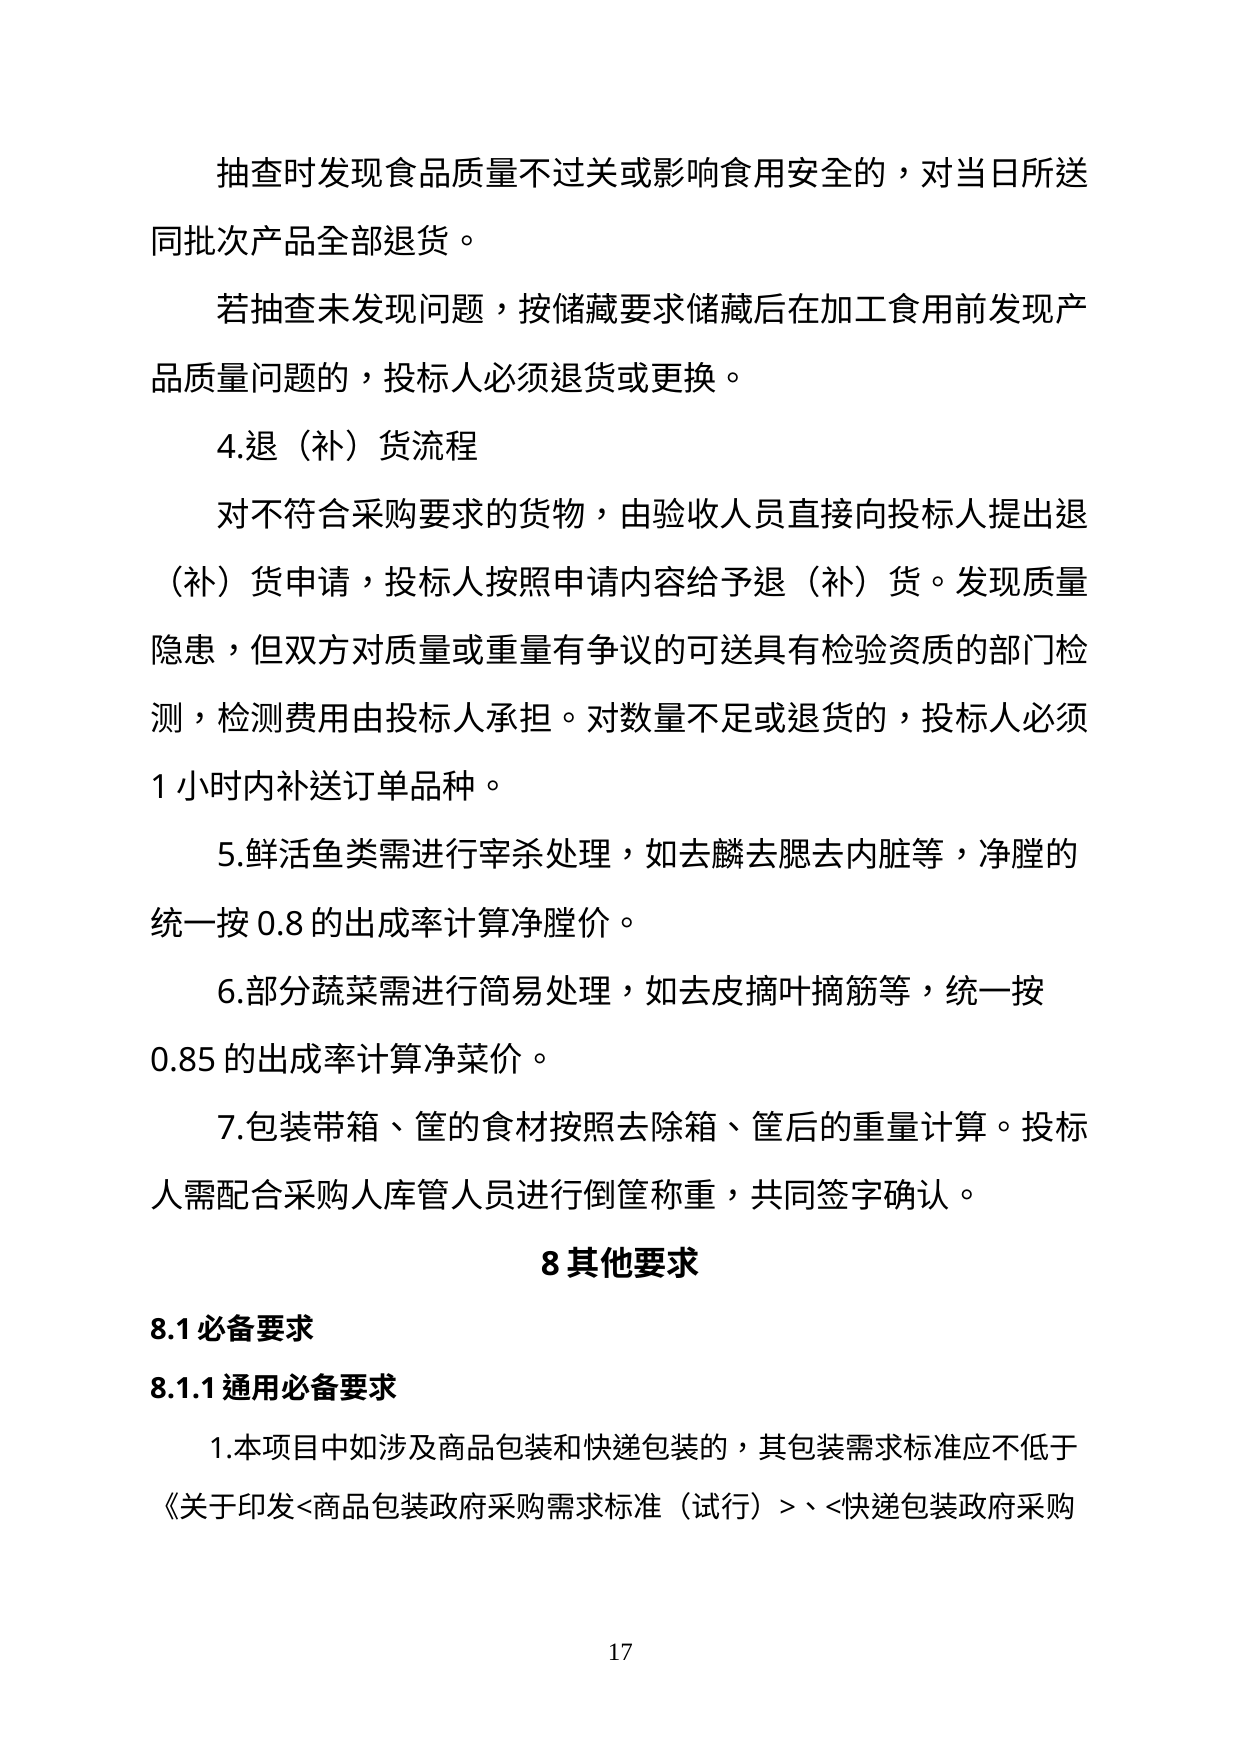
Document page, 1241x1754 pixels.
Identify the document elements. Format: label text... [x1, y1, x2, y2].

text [150, 1427, 1090, 1526]
text 6.部分蔬菜需进行简易处理，如去皮摘叶摘筋等，统一按0.85的出成率计算净菜价。 [150, 967, 1090, 1081]
text 7.包装带箱、筐的食材按照去除箱、筐后的重量计算。投标人需配合采购人库管人员进行倒筐称重，共同签字确认。 [150, 1104, 1090, 1217]
text 对不符合采购要求的货物，由验收人员直接向投标人提出退（补）货申请，投标人按照申请内容给予退（补）货。发现质量隐患，但双方对质量或重量有争议的可送具有检验资质的部门检测，检测费用由投标人承担。对数量不足或退货的，投标人必须1小时内补送订单品种。 [150, 491, 1090, 808]
text 5.鲜活鱼类需进行宰杀处理，如去麟去腮去内脏等，净膛的统一按0.8的出成率计算净膛价。 [150, 831, 1090, 945]
subtitle 8.1.1通用必备要求 [150, 1368, 1090, 1407]
subtitle 8.1必备要求 [150, 1308, 1090, 1348]
text 抽查时发现食品质量不过关或影响食用安全的，对当日所送同批次产品全部退货。 [150, 150, 1090, 263]
text 4.退（补）货流程 [150, 422, 1090, 468]
subtitle 8其他要求 [150, 1240, 1090, 1285]
text 若抽查未发现问题，按储藏要求储藏后在加工食用前发现产品质量问题的，投标人必须退货或更换。 [150, 286, 1090, 400]
